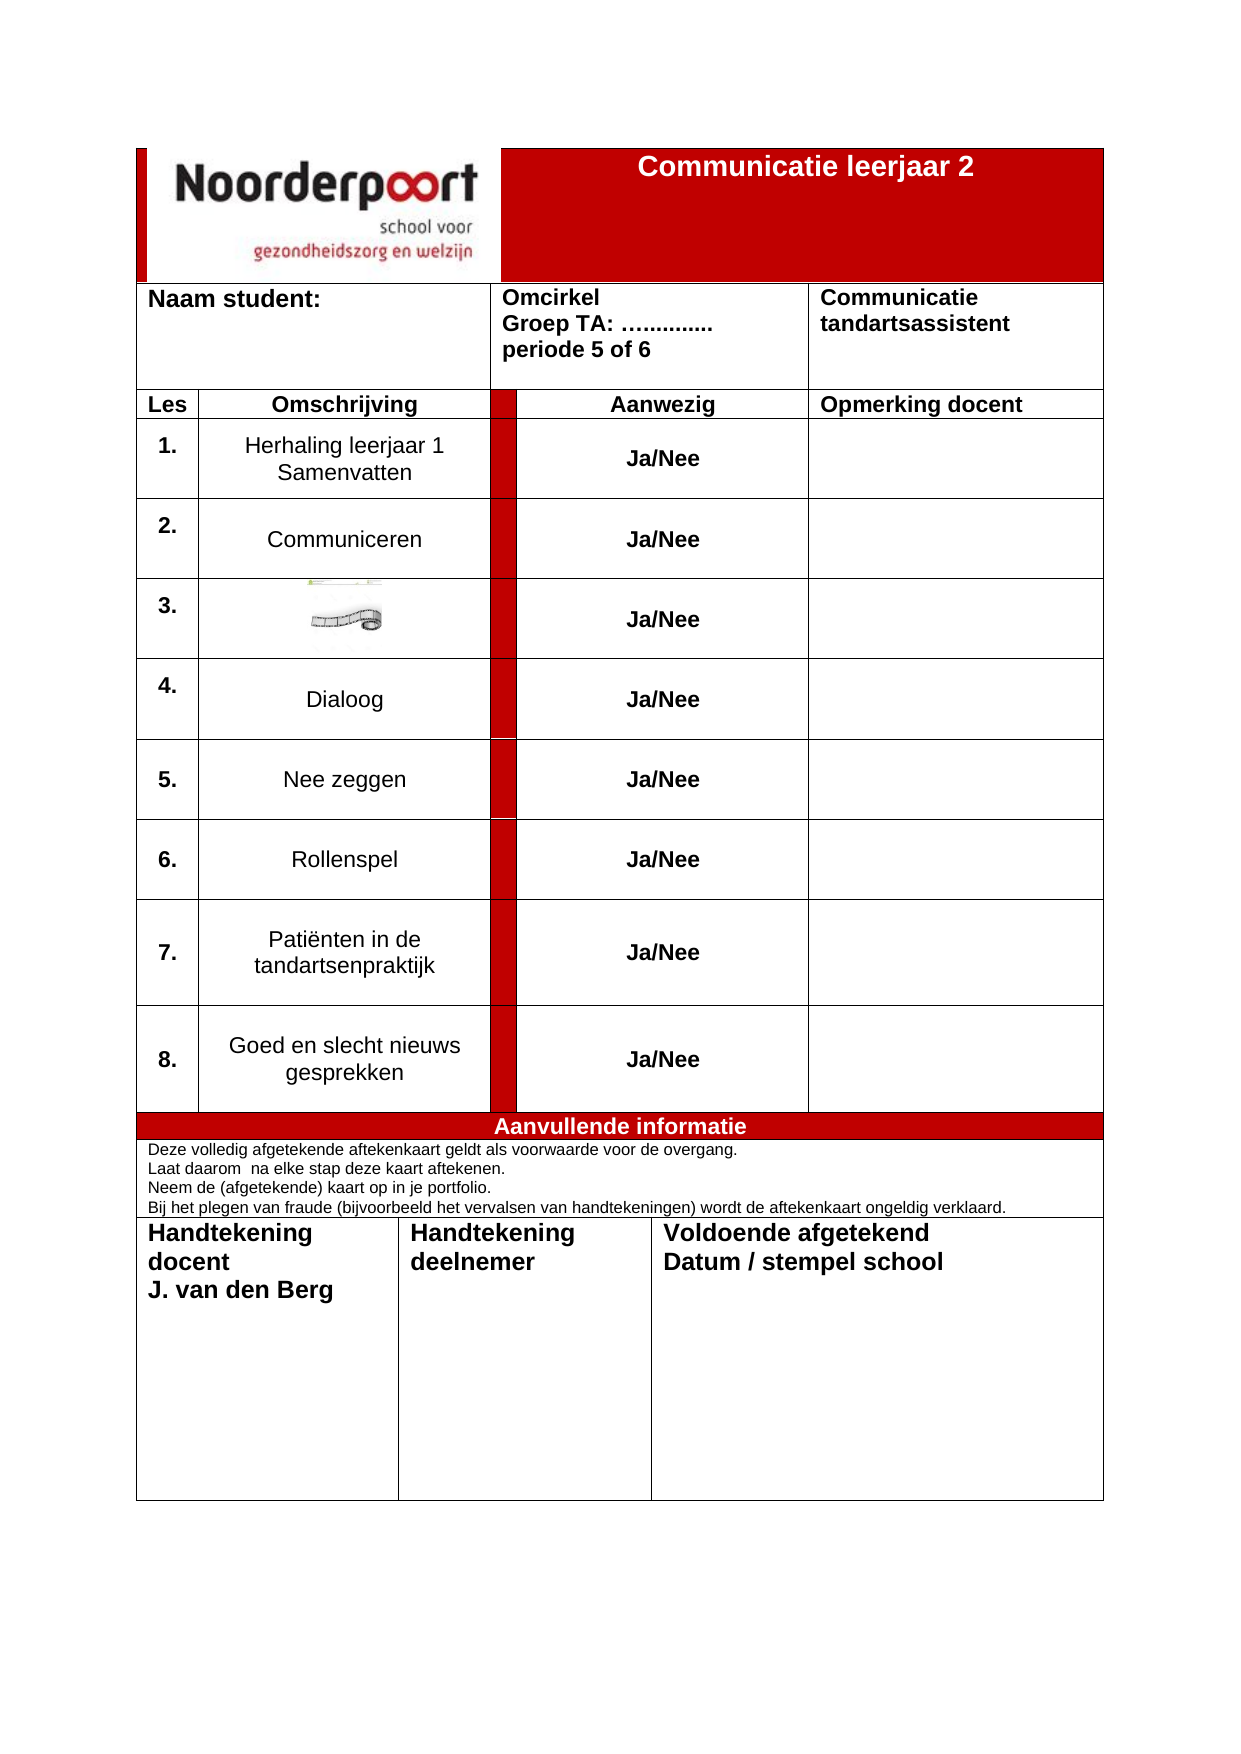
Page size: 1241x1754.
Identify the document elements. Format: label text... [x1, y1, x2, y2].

table_cell [491, 659, 516, 738]
table_cell 1. [137, 419, 198, 498]
table_cell [491, 900, 516, 1005]
table_cell 6. [137, 820, 198, 899]
table_cell 5. [137, 740, 198, 818]
table_cell [809, 659, 1103, 738]
table_cell Handtekening docent J. van den Berg [137, 1218, 398, 1500]
table_cell 8. [137, 1006, 198, 1112]
table_cell Ja/Nee [517, 900, 808, 1005]
table_cell Les [137, 390, 198, 418]
table_cell [491, 740, 516, 818]
table_cell Ja/Nee [517, 1006, 808, 1112]
table_cell 4. [137, 659, 198, 738]
table_cell [809, 900, 1103, 1005]
table_cell [809, 1006, 1103, 1112]
table_cell [809, 499, 1103, 578]
table_cell [491, 1006, 516, 1112]
table_cell [199, 579, 307, 658]
picture [307, 579, 382, 658]
table_cell Goed en slecht nieuws gesprekken [199, 1006, 490, 1112]
table_cell [809, 419, 1103, 498]
table_cell Dialoog [199, 659, 490, 738]
table_cell [382, 579, 490, 658]
table_cell 3. [137, 579, 198, 658]
table_cell Opmerking docent [809, 390, 1103, 418]
table_cell Naam student: [137, 284, 490, 389]
table_cell Handtekening deelnemer [399, 1218, 651, 1500]
table_cell Ja/Nee [517, 499, 808, 578]
table_cell 7. [137, 900, 198, 1005]
table_cell [491, 390, 516, 418]
table_cell Communiceren [199, 499, 490, 578]
table_cell [809, 579, 1103, 658]
table_cell Rollenspel [199, 820, 490, 899]
table_cell Aanwezig [517, 390, 808, 418]
table_cell Deze volledig afgetekende aftekenkaart geldt als voorwaarde voor de overgang. Laat daarom na elke stap deze kaart aftekenen. Neem de (afgetekende) kaart op in je portfolio. Bij het plegen van fraude (bijvoorbeeld het vervalsen van handtekeningen) wordt de aftekenkaart ongeldig verklaard. [137, 1140, 1103, 1217]
table_cell Omschrijving [199, 390, 490, 418]
table_cell [491, 579, 516, 658]
picture [147, 148, 501, 283]
table_cell Omcirkel Groep TA: …........... periode 5 of 6 [491, 284, 808, 389]
table_cell Ja/Nee [517, 419, 808, 498]
table_cell 2. [137, 499, 198, 578]
table_cell Aanvullende informatie [137, 1113, 1103, 1139]
table_cell Ja/Nee [517, 740, 808, 818]
table_cell [491, 419, 516, 498]
table_cell Ja/Nee [517, 659, 808, 738]
table_cell Patiënten in de tandartsenpraktijk [199, 900, 490, 1005]
table_cell [809, 820, 1103, 899]
table_cell Voldoende afgetekend Datum / stempel school [652, 1218, 1103, 1500]
table_header Communicatie leerjaar 2 [501, 149, 1103, 282]
table_cell Ja/Nee [517, 579, 808, 658]
table_cell Ja/Nee [517, 820, 808, 899]
table_cell [491, 820, 516, 899]
table_cell [491, 499, 516, 578]
table_cell [809, 740, 1103, 818]
table_cell Herhaling leerjaar 1 Samenvatten [199, 419, 490, 498]
table_cell Nee zeggen [199, 740, 490, 818]
table_cell Communicatie tandartsassistent [809, 284, 1103, 389]
